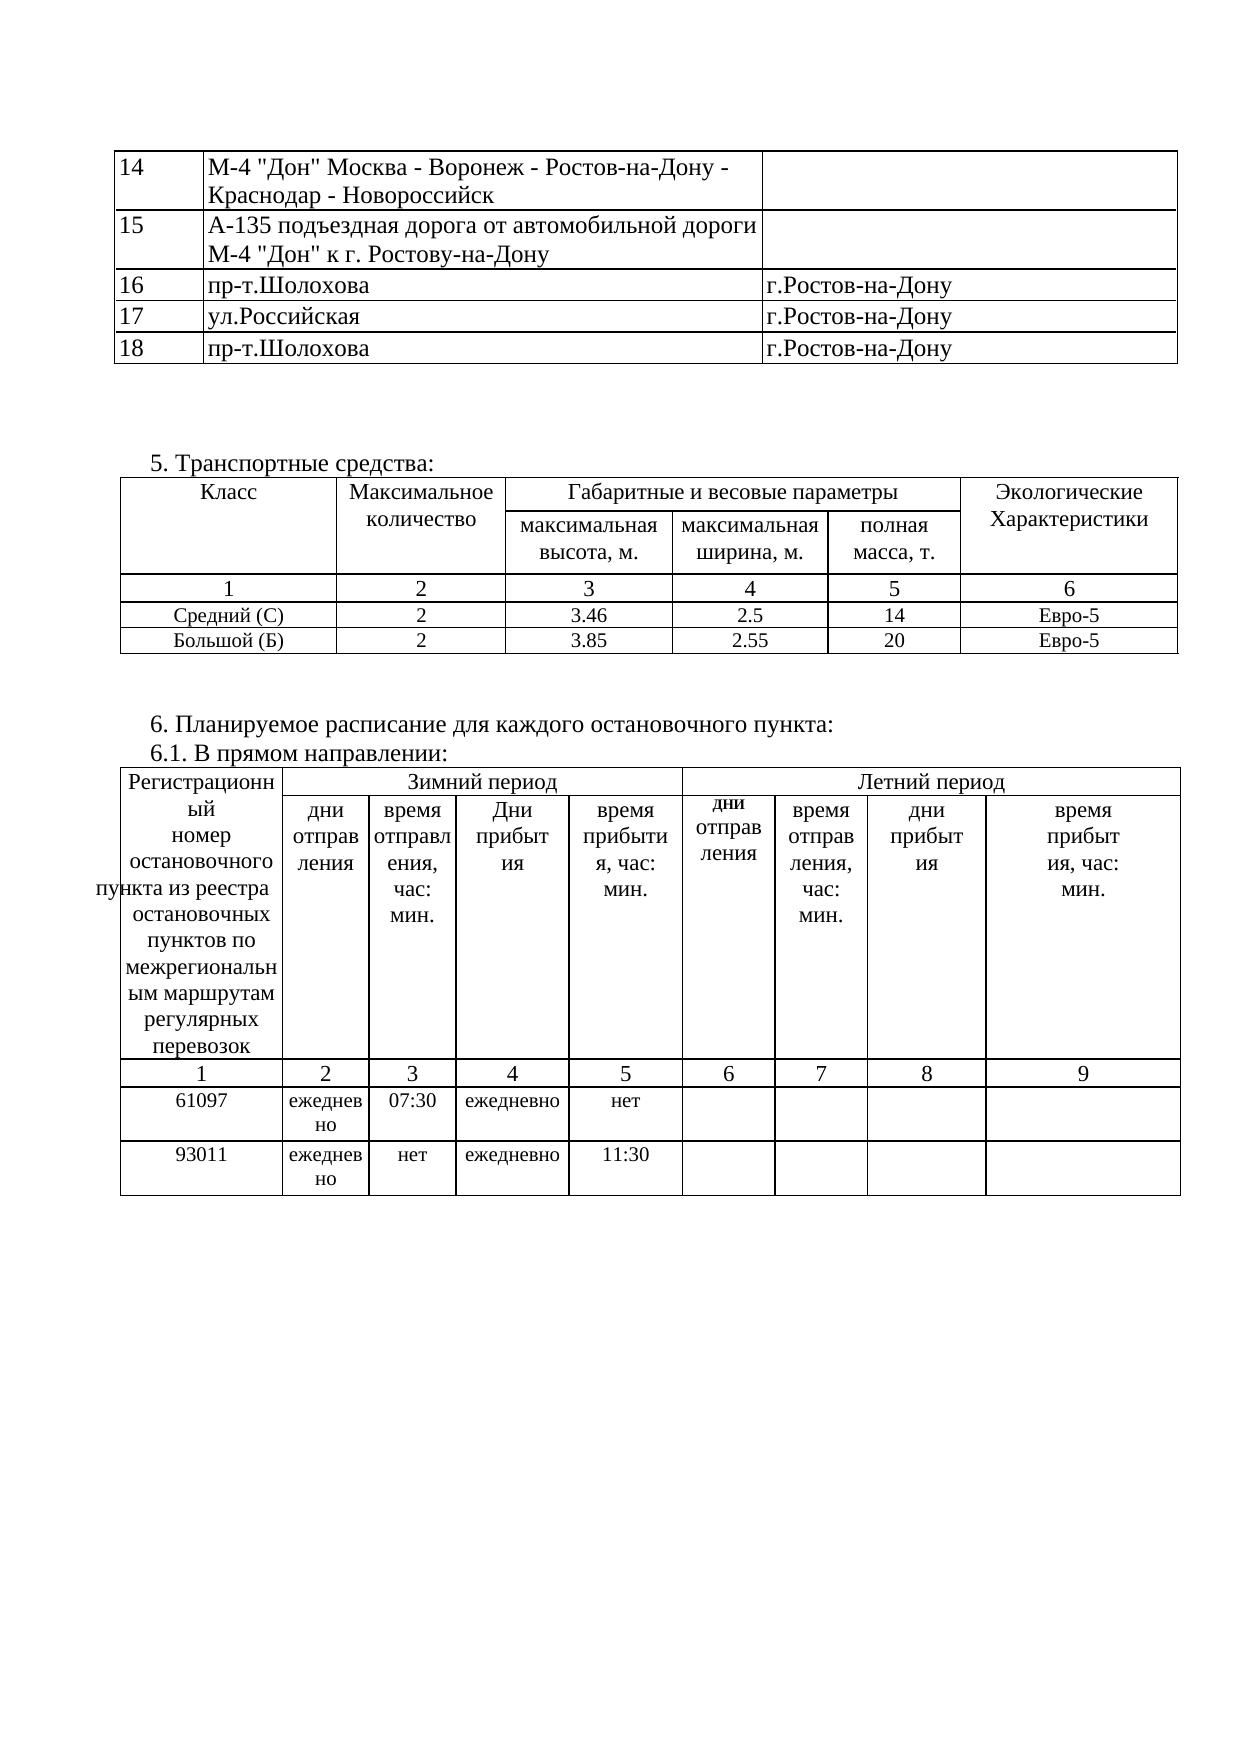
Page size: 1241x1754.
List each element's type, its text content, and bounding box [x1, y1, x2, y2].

table_cell 18 [115, 332, 203, 362]
table_cell ежедневно [283, 1088, 368, 1140]
table_cell нет [370, 1142, 455, 1195]
table_cell [776, 1142, 867, 1195]
table_cell 2 [283, 1060, 368, 1086]
table_cell 20 [829, 628, 960, 652]
table_cell [683, 1142, 774, 1195]
table_header Экологические Характеристики [961, 478, 1177, 573]
table_cell дни отправ ления [283, 796, 368, 1058]
table_cell А-135 подъездная дорога от автомобильной дороги М-4 "Дон" к г. Ростову-на-Дону [204, 211, 762, 268]
table_header Зимний период [283, 768, 682, 794]
table_cell ДНИ отправ ления [683, 796, 774, 1058]
table_cell ежедневно [457, 1142, 568, 1195]
table_cell 2 [337, 603, 505, 627]
table_cell 3 [370, 1060, 455, 1086]
table_cell 3.46 [506, 603, 672, 627]
table_cell дни прибыт ия [868, 796, 985, 1058]
table_cell 2.55 [673, 628, 827, 652]
table_cell нет [570, 1088, 682, 1140]
table_cell [987, 1088, 1180, 1140]
table_cell [683, 1088, 774, 1140]
table_cell время отправл ения, час: мин. [370, 796, 455, 1058]
table_cell [868, 1088, 985, 1140]
table_cell г.Ростов-на-Дону [763, 268, 1177, 299]
table_cell [987, 1142, 1180, 1195]
table_cell г.Ростов-на-Дону [763, 300, 1177, 331]
table_cell Евро-5 [961, 628, 1177, 652]
table_cell [763, 152, 1177, 209]
table_cell 9 [987, 1060, 1180, 1086]
table_cell Средний (С) [121, 603, 336, 627]
table_header Регистрационный номер остановочного пункта из реестра остановочных пунктов по межрегиональным маршрутам регулярных перевозок [121, 768, 282, 1058]
table_cell Большой (Б) [121, 628, 336, 652]
table_cell 2.5 [673, 603, 827, 627]
table_cell полная масса, т. [829, 512, 960, 573]
table_cell ежедневно [283, 1142, 368, 1195]
table_cell 1 [121, 1060, 282, 1086]
table_cell 16 [115, 269, 203, 299]
table_cell время отправ ления, час: мин. [776, 796, 867, 1058]
table_cell 8 [868, 1060, 985, 1086]
table_cell 5 [829, 575, 960, 601]
table_cell 5 [570, 1060, 682, 1086]
table_cell 07:30 [370, 1088, 455, 1140]
table_cell 1 [121, 575, 336, 601]
table_cell пр-т.Шолохова [204, 270, 762, 299]
table_header Габаритные и весовые параметры [506, 478, 960, 510]
table_cell [776, 1088, 867, 1140]
text 6.1. В прямом направлении: [150, 738, 1090, 767]
table_cell 14 [115, 152, 203, 209]
table_cell пр-т.Шолохова [204, 333, 762, 362]
table_cell ул.Российская [204, 301, 762, 331]
table_cell [868, 1142, 985, 1195]
table_cell максимальная ширина, м. [673, 512, 827, 573]
table_cell ежедневно [457, 1088, 568, 1140]
table_cell [763, 209, 1177, 268]
table_cell 3 [506, 575, 672, 601]
table_cell 4 [673, 575, 827, 601]
table_cell 11:30 [570, 1142, 682, 1195]
table_cell время прибыт ия, час: мин. [987, 796, 1180, 1058]
table_cell 14 [829, 603, 960, 627]
table_cell 15 [115, 210, 203, 268]
table_cell 17 [115, 301, 203, 331]
table_cell 61097 [121, 1088, 282, 1140]
table_cell 6 [961, 575, 1177, 601]
table_header Летний период [683, 768, 1180, 794]
text 5. Транспортные средства: [150, 448, 1090, 477]
table_cell 93011 [121, 1142, 282, 1195]
table_cell Евро-5 [961, 603, 1177, 627]
table_cell 6 [683, 1060, 774, 1086]
table_cell г.Ростов-на-Дону [763, 331, 1177, 362]
table_cell 2 [337, 628, 505, 652]
table_cell 7 [776, 1060, 867, 1086]
table_header Максимальное количество [337, 478, 505, 573]
text 6. Планируемое расписание для каждого остановочного пункта: [150, 709, 1090, 738]
table_cell 2 [337, 575, 505, 601]
table_header Класс [121, 478, 336, 573]
table_cell максимальная высота, м. [506, 512, 672, 573]
table_cell Дни прибыт ия [457, 796, 568, 1058]
table_cell М-4 "Дон" Москва - Воронеж - Ростов-на-Дону - Краснодар - Новороссийск [204, 152, 762, 209]
table_cell 4 [457, 1060, 568, 1086]
table_cell время прибыти я, час: мин. [570, 796, 682, 1058]
table_cell 3.85 [506, 628, 672, 652]
